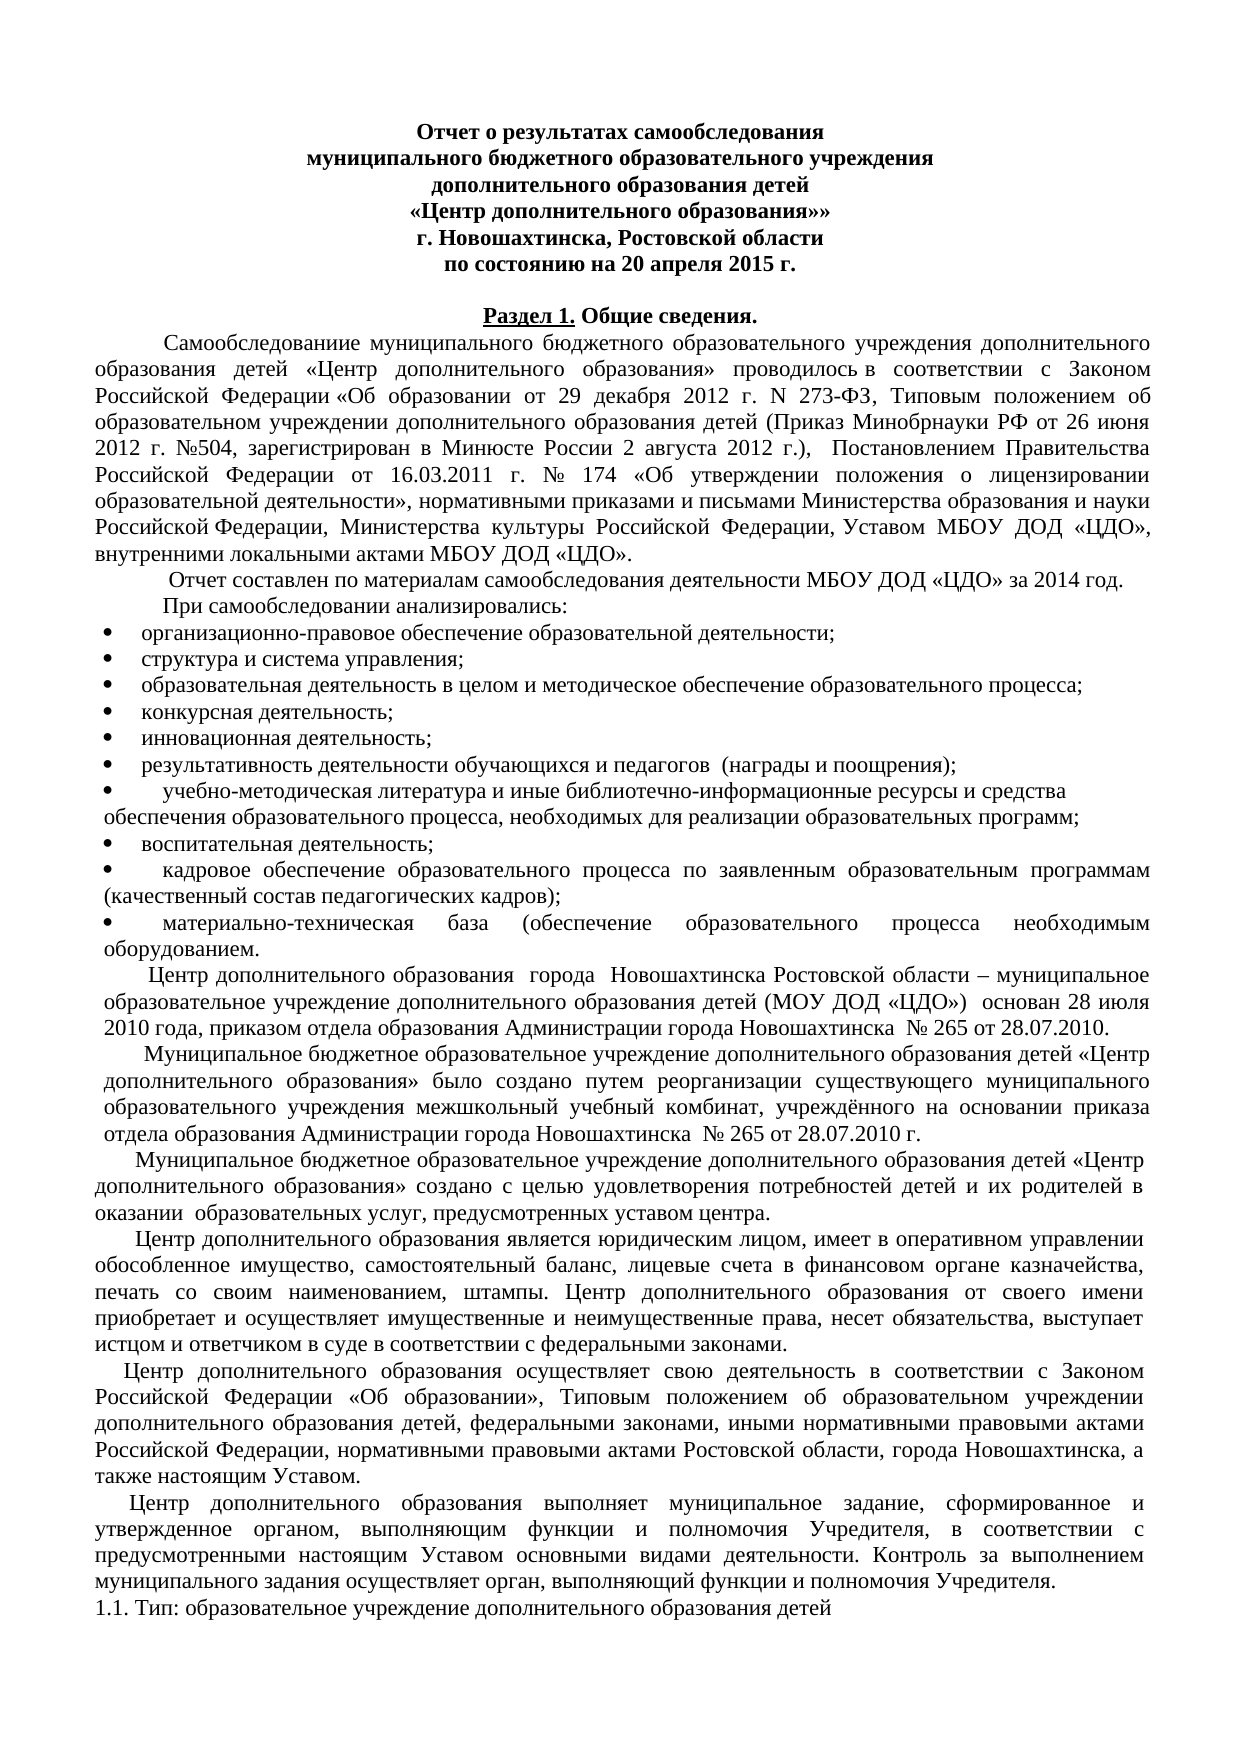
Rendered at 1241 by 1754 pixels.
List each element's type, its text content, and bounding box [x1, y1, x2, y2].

text по состоянию на 20 апреля . [94, 250, 1146, 276]
text Самообследованиие муниципального бюджетного образовательного учреждения дополнительного образования детей «Центр дополнительного образования» проводилось в соответствии с Законом Российской Федерации «Об образовании от 29 декабря . N 273-ФЗ, Типовым положением об образовательном учреждении дополнительного образования детей (Приказ Минобрнауки РФ от 26 июня . №504, зарегистрирован в Минюсте России 2 августа .), Постановлением Правительства Российской Федерации от 16.03.2011 г. № 174 «Об утверждении положения о лицензировании образовательной деятельности», нормативными приказами и письмами Министерства образования и науки Российской Федерации, Министерства культуры Российской Федерации, Уставом МБОУ ДОД «ЦДО», внутренними локальными актами МБОУ ДОД «ЦДО». [94, 329, 1152, 566]
text муниципального бюджетного образовательного учреждения [94, 144, 1146, 171]
list воспитательная деятельность; [103, 830, 1152, 856]
text Центр дополнительного образования является юридическим лицом, имеет в оперативном управлении обособленное имущество, самостоятельный баланс, лицевые счета в финансовом органе казначейства, печать со своим наименованием, штампы. Центр дополнительного образования от своего имени приобретает и осуществляет имущественные и неимущественные права, несет обязательства, выступает истцом и ответчиком в суде в соответствии с федеральными законами. [94, 1225, 1146, 1357]
list структура и система управления; [103, 645, 1152, 672]
list конкурсная деятельность; [103, 698, 1152, 724]
list результативность деятельности обучающихся и педагогов (награды и поощрения); [103, 751, 1152, 777]
list кадровое обеспечение образовательного процесса по заявленным образовательным программам (качественный состав педагогических кадров); [103, 856, 1152, 909]
text г. Новошахтинска, Ростовской области [94, 223, 1146, 250]
list организационно-правовое обеспечение образовательной деятельности; [103, 619, 1152, 645]
text дополнительного образования детей [94, 171, 1146, 197]
list образовательная деятельность в целом и методическое обеспечение образовательного процесса; [103, 672, 1152, 698]
text Отчет о результатах самообследования [94, 118, 1146, 144]
text Центр дополнительного образования осуществляет свою деятельность в соответствии с Законом Российской Федерации «Об образовании», Типовым положением об образовательном учреждении дополнительного образования детей, федеральными законами, иными нормативными правовыми актами Российской Федерации, нормативными правовыми актами Ростовской области, города Новошахтинска, а также настоящим Уставом. [94, 1357, 1146, 1488]
text 1.1. Тип: образовательное учреждение дополнительного образования детей [94, 1594, 1146, 1620]
text Раздел 1. Общие сведения. [94, 303, 1146, 329]
list материально-техническая база (обеспечение образовательного процесса необходимым оборудованием. [103, 909, 1152, 961]
list инновационная деятельность; [103, 724, 1152, 751]
text Центр дополнительного образования города Новошахтинска Ростовской области – муниципальное образовательное учреждение дополнительного образования детей (МОУ ДОД «ЦДО») основан 28 июля 2010 года, приказом отдела образования Администрации города Новошахтинска № 265 от 28.07.2010. [103, 961, 1152, 1041]
text Центр дополнительного образования выполняет муниципальное задание, сформированное и утвержденное органом, выполняющим функции и полномочия Учредителя, в соответствии с предусмотренными настоящим Уставом основными видами деятельности. Контроль за выполнением муниципального задания осуществляет орган, выполняющий функции и полномочия Учредителя. [94, 1488, 1146, 1594]
list учебно-методическая литература и иные библиотечно-информационные ресурсы и средства обеспечения образовательного процесса, необходимых для реализации образовательных программ; [103, 777, 1152, 830]
text Муниципальное бюджетное образовательное учреждение дополнительного образования детей «Центр дополнительного образования» было создано путем реорганизации существующего муниципального образовательного учреждения межшкольный учебный комбинат, учреждённого на основании приказа отдела образования Администрации города Новошахтинска № 265 от 28.07.2010 г. [103, 1041, 1152, 1146]
text «Центр дополнительного образования»» [94, 197, 1146, 223]
text Муниципальное бюджетное образовательное учреждение дополнительного образования детей «Центр дополнительного образования» создано с целью удовлетворения потребностей детей и их родителей в оказании образовательных услуг, предусмотренных уставом центра. [94, 1146, 1146, 1225]
text При самообследовании анализировались: [94, 592, 1152, 619]
text Отчет составлен по материалам самообследования деятельности МБОУ ДОД «ЦДО» за 2014 год. [94, 566, 1152, 592]
